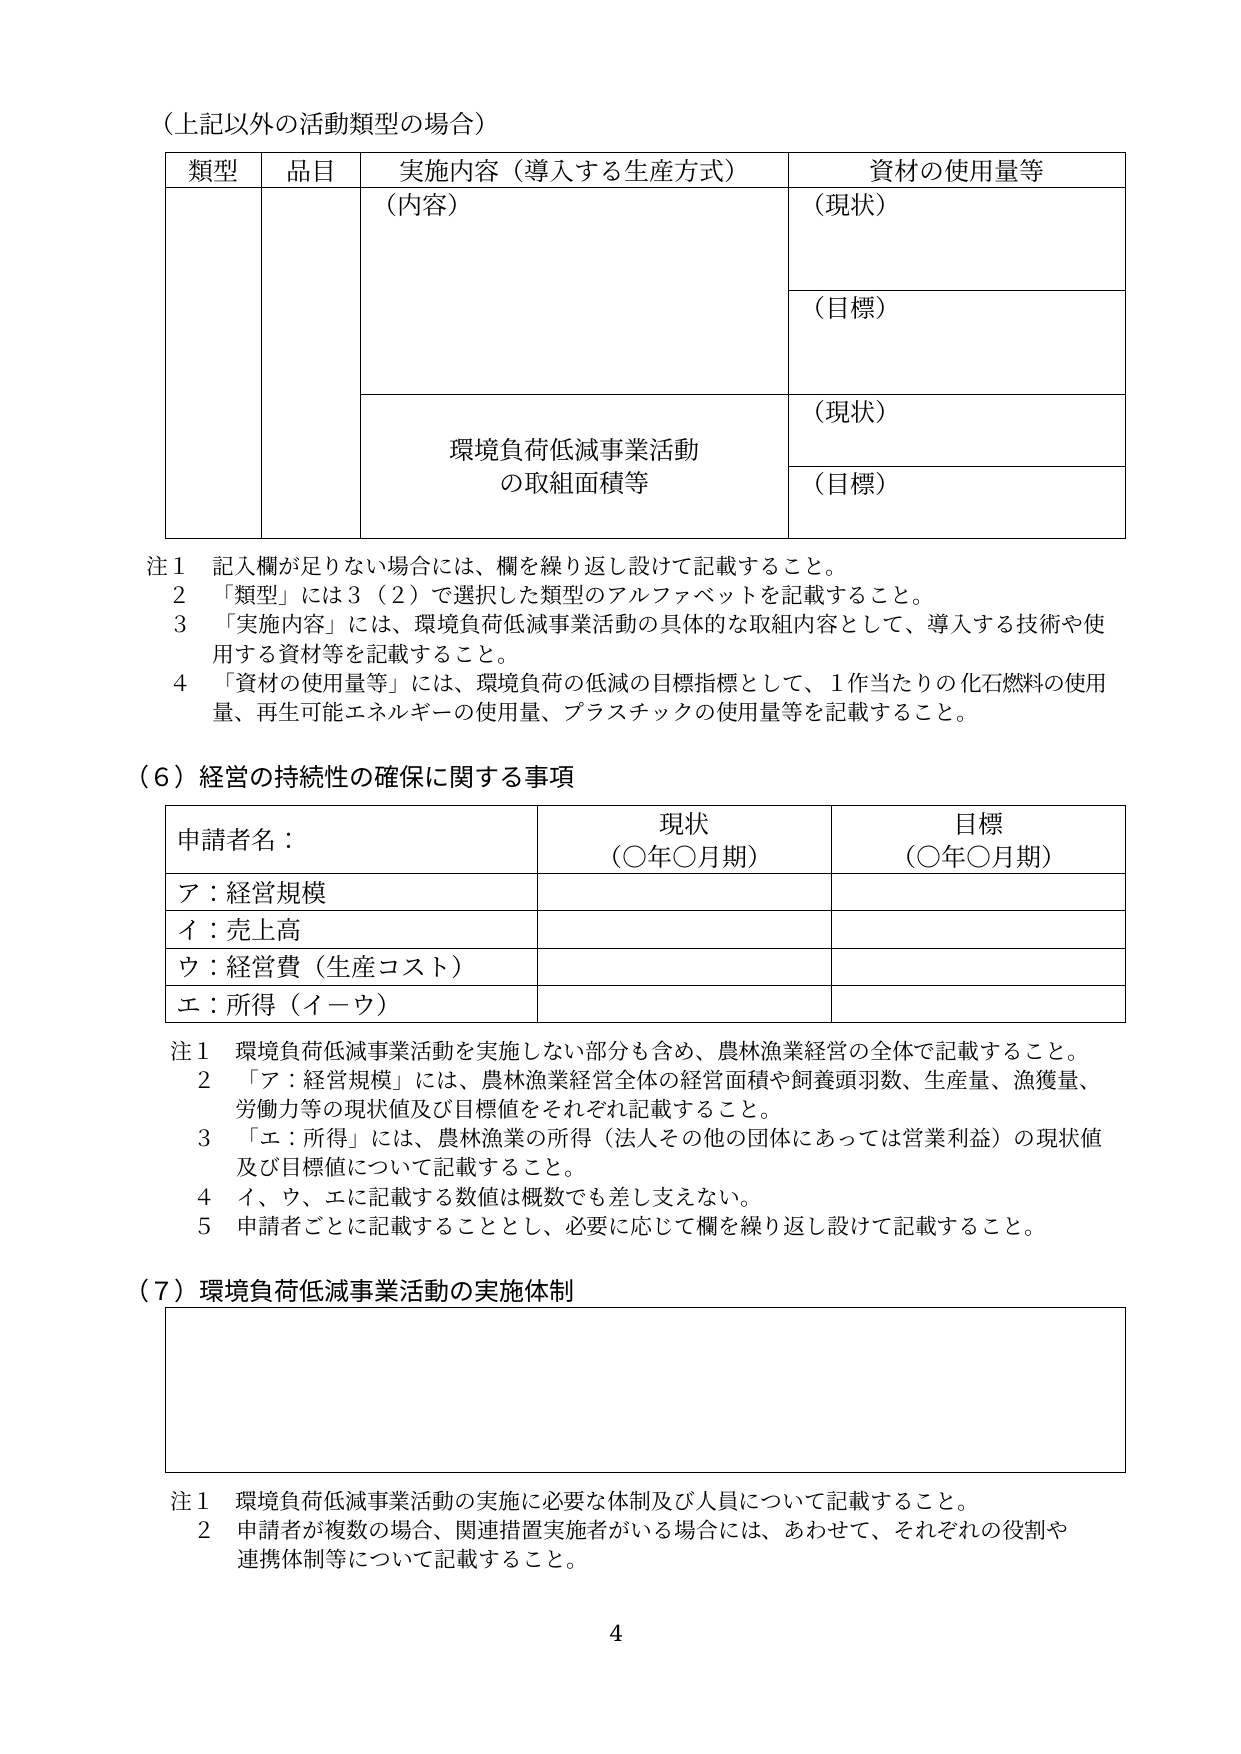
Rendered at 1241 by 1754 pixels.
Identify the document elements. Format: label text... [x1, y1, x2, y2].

table_header 申請者名： [166, 806, 537, 873]
table_cell [538, 949, 831, 985]
table_cell ア：経営規模 [166, 874, 537, 910]
text 注１ 記入欄が足りない場合には、欄を繰り返し設けて記載すること。 [147, 551, 1103, 580]
table_header 実施内容（導入する生産方式） [361, 153, 788, 187]
text ３ 「実施内容」には、環境負荷低減事業活動の具体的な取組内容として、導入する技術や使用する資材等を記載すること。 [169, 609, 1107, 668]
table_header 現状 （○年○月期） [538, 806, 831, 873]
table_header [166, 1308, 1125, 1472]
table_cell ウ：経営費（生産コスト） [166, 949, 537, 985]
table_cell [166, 188, 261, 538]
table_cell [832, 986, 1125, 1022]
text ３ 「エ：所得」には、農林漁業の所得（法人その他の団体にあっては営業利益）の現状値及び目標値について記載すること。 [193, 1123, 1103, 1182]
table_cell 環境負荷低減事業活動 の取組面積等 [361, 395, 788, 538]
table_cell [538, 874, 831, 910]
table_cell （内容） [361, 188, 788, 393]
table_cell [538, 986, 831, 1022]
table_cell [262, 188, 360, 538]
table_header 目標 （○年○月期） [832, 806, 1125, 873]
table_cell （目標） [789, 291, 1125, 393]
table_cell [832, 911, 1125, 948]
text （６）経営の持続性の確保に関する事項 [124, 759, 1107, 793]
text 注１ 環境負荷低減事業活動の実施に必要な体制及び人員について記載すること。 [170, 1486, 1107, 1515]
table_cell [832, 949, 1125, 985]
text 注１ 環境負荷低減事業活動を実施しない部分も含め、農林漁業経営の全体で記載すること。 [170, 1036, 1103, 1065]
table_cell エ：所得（イ－ウ） [166, 986, 537, 1022]
table_header 資材の使用量等 [789, 153, 1125, 187]
text ２ 「ア：経営規模」には、農林漁業経営全体の経営面積や飼養頭羽数、生産量、漁獲量、労働力等の現状値及び目標値をそれぞれ記載すること。 [193, 1065, 1103, 1123]
text （上記以外の活動類型の場合） [124, 106, 1107, 140]
text ２ 申請者が複数の場合、関連措置実施者がいる場合には、あわせて、それぞれの役割や [193, 1515, 1107, 1544]
table_cell [538, 911, 831, 948]
text ４ イ、ウ、エに記載する数値は概数でも差し支えない。 [193, 1182, 1103, 1211]
table_cell イ：売上高 [166, 911, 537, 948]
text （７）環境負荷低減事業活動の実施体制 [124, 1273, 1107, 1307]
table_cell （現状） [789, 188, 1125, 290]
text ４ 「資材の使用量等」には、環境負荷の低減の目標指標として、１作当たりの化石燃料の使用量、再生可能エネルギーの使用量、プラスチックの使用量等を記載すること。 [169, 668, 1107, 726]
table_cell [832, 874, 1125, 910]
text 連携体制等について記載すること。 [216, 1544, 1107, 1573]
text ２ 「類型」には３（２）で選択した類型のアルファベットを記載すること。 [147, 580, 1103, 609]
table_header 類型 [166, 153, 261, 187]
table_cell （目標） [789, 467, 1125, 538]
table_cell （現状） [789, 395, 1125, 466]
text ５ 申請者ごとに記載することとし、必要に応じて欄を繰り返し設けて記載すること。 [193, 1211, 1103, 1240]
table_header 品目 [262, 153, 360, 187]
